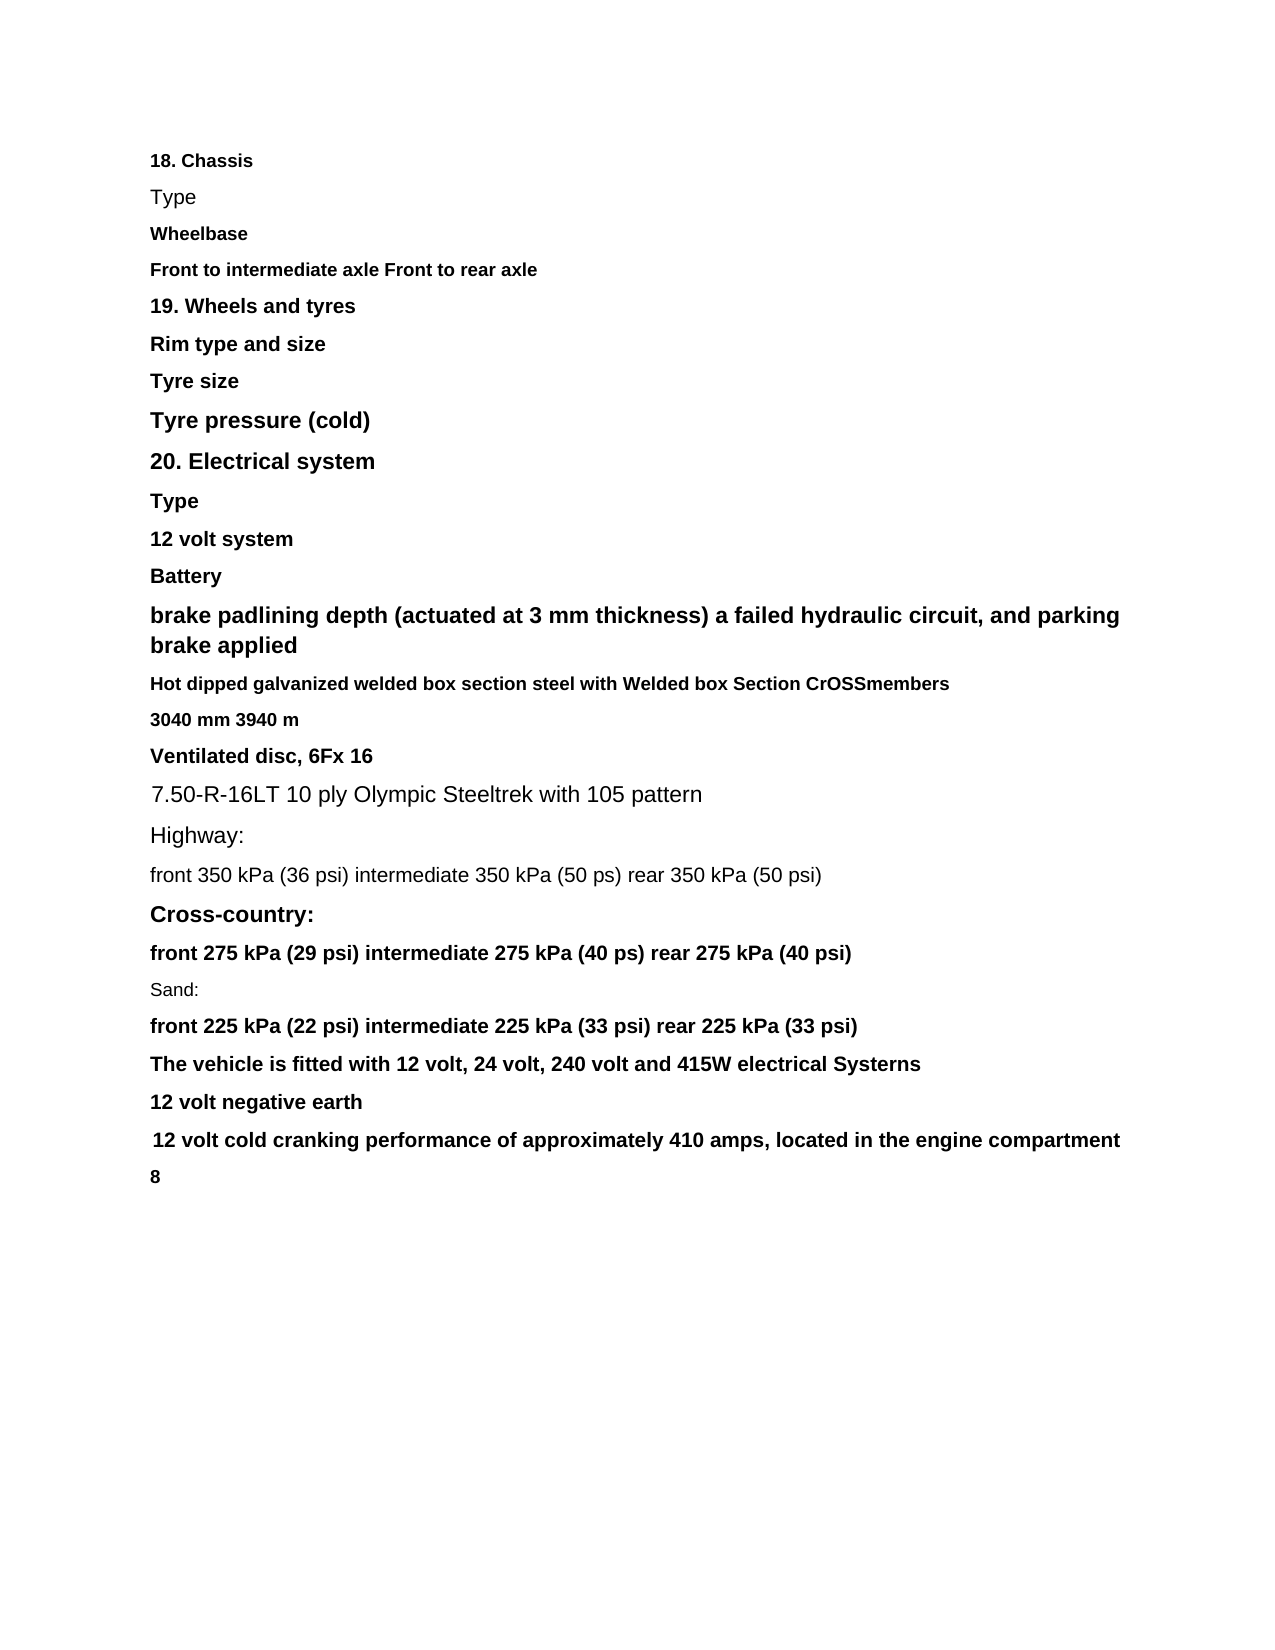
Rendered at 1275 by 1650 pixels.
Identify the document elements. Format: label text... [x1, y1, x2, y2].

text Battery [150, 564, 1125, 588]
text 12 volt cold cranking performance of approximately 410 amps, located in the engine compartment [150, 1128, 1125, 1152]
text 12 volt negative earth [150, 1090, 1125, 1114]
text front 350 kPa (36 psi) intermediate 350 kPa (50 ps) rear 350 kPa (50 psi) [150, 863, 1125, 887]
text brake padlining depth (actuated at 3 mm thickness) a failed hydraulic circuit, and parking brake applied [150, 602, 1125, 659]
text The vehicle is fitted with 12 volt, 24 volt, 240 volt and 415W electrical Systerns [150, 1052, 1125, 1076]
text 18. Chassis [150, 150, 1125, 172]
text 8 [150, 1166, 1125, 1188]
text 20. Electrical system [150, 448, 1125, 474]
text Rim type and size [150, 331, 1125, 355]
text 12 volt system [150, 526, 1125, 550]
text 7.50-R-16LT 10 ply Olympic Steeltrek with 105 pattern [150, 781, 1125, 808]
text Ventilated disc, 6Fx 16 [150, 743, 1125, 767]
text Cross-country: [150, 901, 1125, 927]
text Wheelbase [150, 223, 1125, 245]
text front 275 kPa (29 psi) intermediate 275 kPa (40 ps) rear 275 kPa (40 psi) [150, 941, 1125, 965]
text Type [150, 488, 1125, 512]
text front 225 kPa (22 psi) intermediate 225 kPa (33 psi) rear 225 kPa (33 psi) [150, 1014, 1125, 1038]
text Sand: [150, 979, 1125, 1001]
text Tyre pressure (cold) [150, 407, 1125, 434]
text Front to intermediate axle Front to rear axle [150, 258, 1125, 280]
text Tyre size [150, 369, 1125, 393]
text Highway: [150, 822, 1125, 848]
text Hot dipped galvanized welded box section steel with Welded box Section CrOSSmembers [150, 673, 1125, 695]
text 3040 mm 3940 m [150, 708, 1125, 730]
text 19. Wheels and tyres [150, 293, 1125, 317]
text Type [150, 185, 1125, 209]
